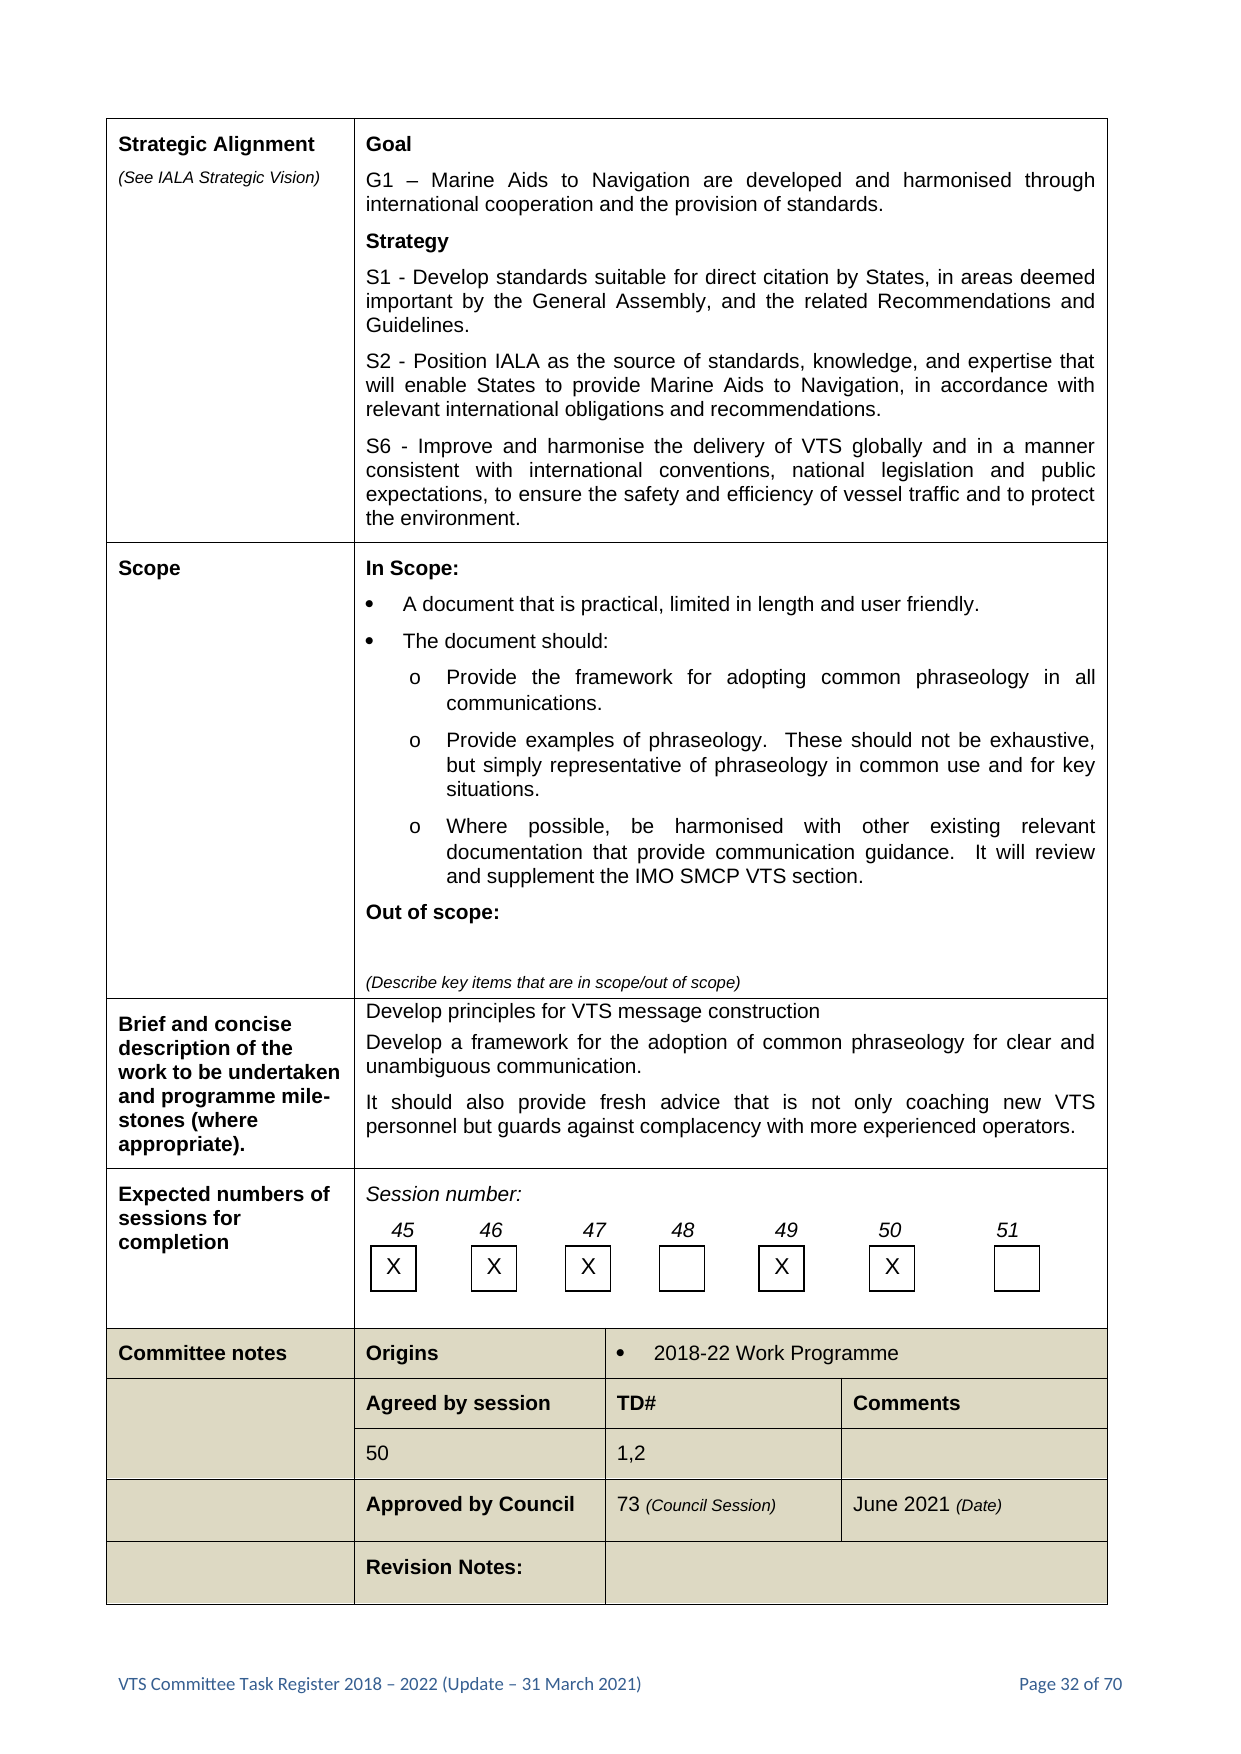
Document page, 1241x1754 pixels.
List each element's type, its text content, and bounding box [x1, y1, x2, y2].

table_cell Goal G1 – Marine Aids to Navigation are developed and harmonised through international cooperation and the provision of standards. Strategy S1 - Develop standards suitable for direct citation by States, in areas deemed important by the General Assembly, and the related Recommendations and Guidelines. S2 - Position IALA as the source of standards, knowledge, and expertise that will enable States to provide Marine Aids to Navigation, in accordance with relevant international obligations and recommendations. S6 - Improve and harmonise the delivery of VTS globally and in a manner consistent with international conventions, national legislation and public expectations, to ensure the safety and efficiency of vessel traffic and to protect the environment. [355, 119, 1107, 542]
table_cell Revision Notes: [355, 1542, 605, 1603]
table_cell 73 (Council Session) [606, 1480, 841, 1541]
table_cell Origins [355, 1329, 605, 1378]
table_cell Agreed by session [355, 1379, 605, 1428]
table_cell 1,2 [606, 1429, 841, 1478]
table_cell Develop principles for VTS message construction Develop a framework for the adoption of common phraseology for clear and unambiguous communication. It should also provide fresh advice that is not only coaching new VTS personnel but guards against complacency with more experienced operators. [355, 999, 1107, 1168]
table_cell Session number: 45 46 47 48 49 50 51 [355, 1169, 1107, 1327]
table_cell Expected numbers of sessions for completion [107, 1169, 354, 1327]
table_cell [107, 1480, 354, 1541]
table_cell [842, 1429, 1107, 1478]
table_cell Scope [107, 543, 354, 998]
table_cell 50 [355, 1429, 605, 1478]
table_cell [107, 1379, 354, 1478]
table_cell Committee notes [107, 1329, 354, 1378]
table_cell Strategic Alignment (See IALA Strategic Vision) [107, 119, 354, 542]
table_cell TD# [606, 1379, 841, 1428]
table_cell [107, 1542, 354, 1603]
table_cell [606, 1542, 1107, 1603]
table_cell Brief and concise description of the work to be undertaken and programme milestones (where appropriate). [107, 999, 354, 1168]
table_cell June 2021 (Date) [842, 1480, 1107, 1541]
table_cell Comments [842, 1379, 1107, 1428]
table_cell In Scope: A document that is practical, limited in length and user friendly. The document should: Provide the framework for adopting common phraseology in all communications. Provide examples of phraseology. These should not be exhaustive, but simply representative of phraseology in common use and for key situations. Where possible, be harmonised with other existing relevant documentation that provide communication guidance. It will review and supplement the IMO SMCP VTS section. Out of scope: (Describe key items that are in scope/out of scope) [355, 543, 1107, 998]
table_cell 2018-22 Work Programme [606, 1329, 1107, 1378]
table_cell Approved by Council [355, 1480, 605, 1541]
